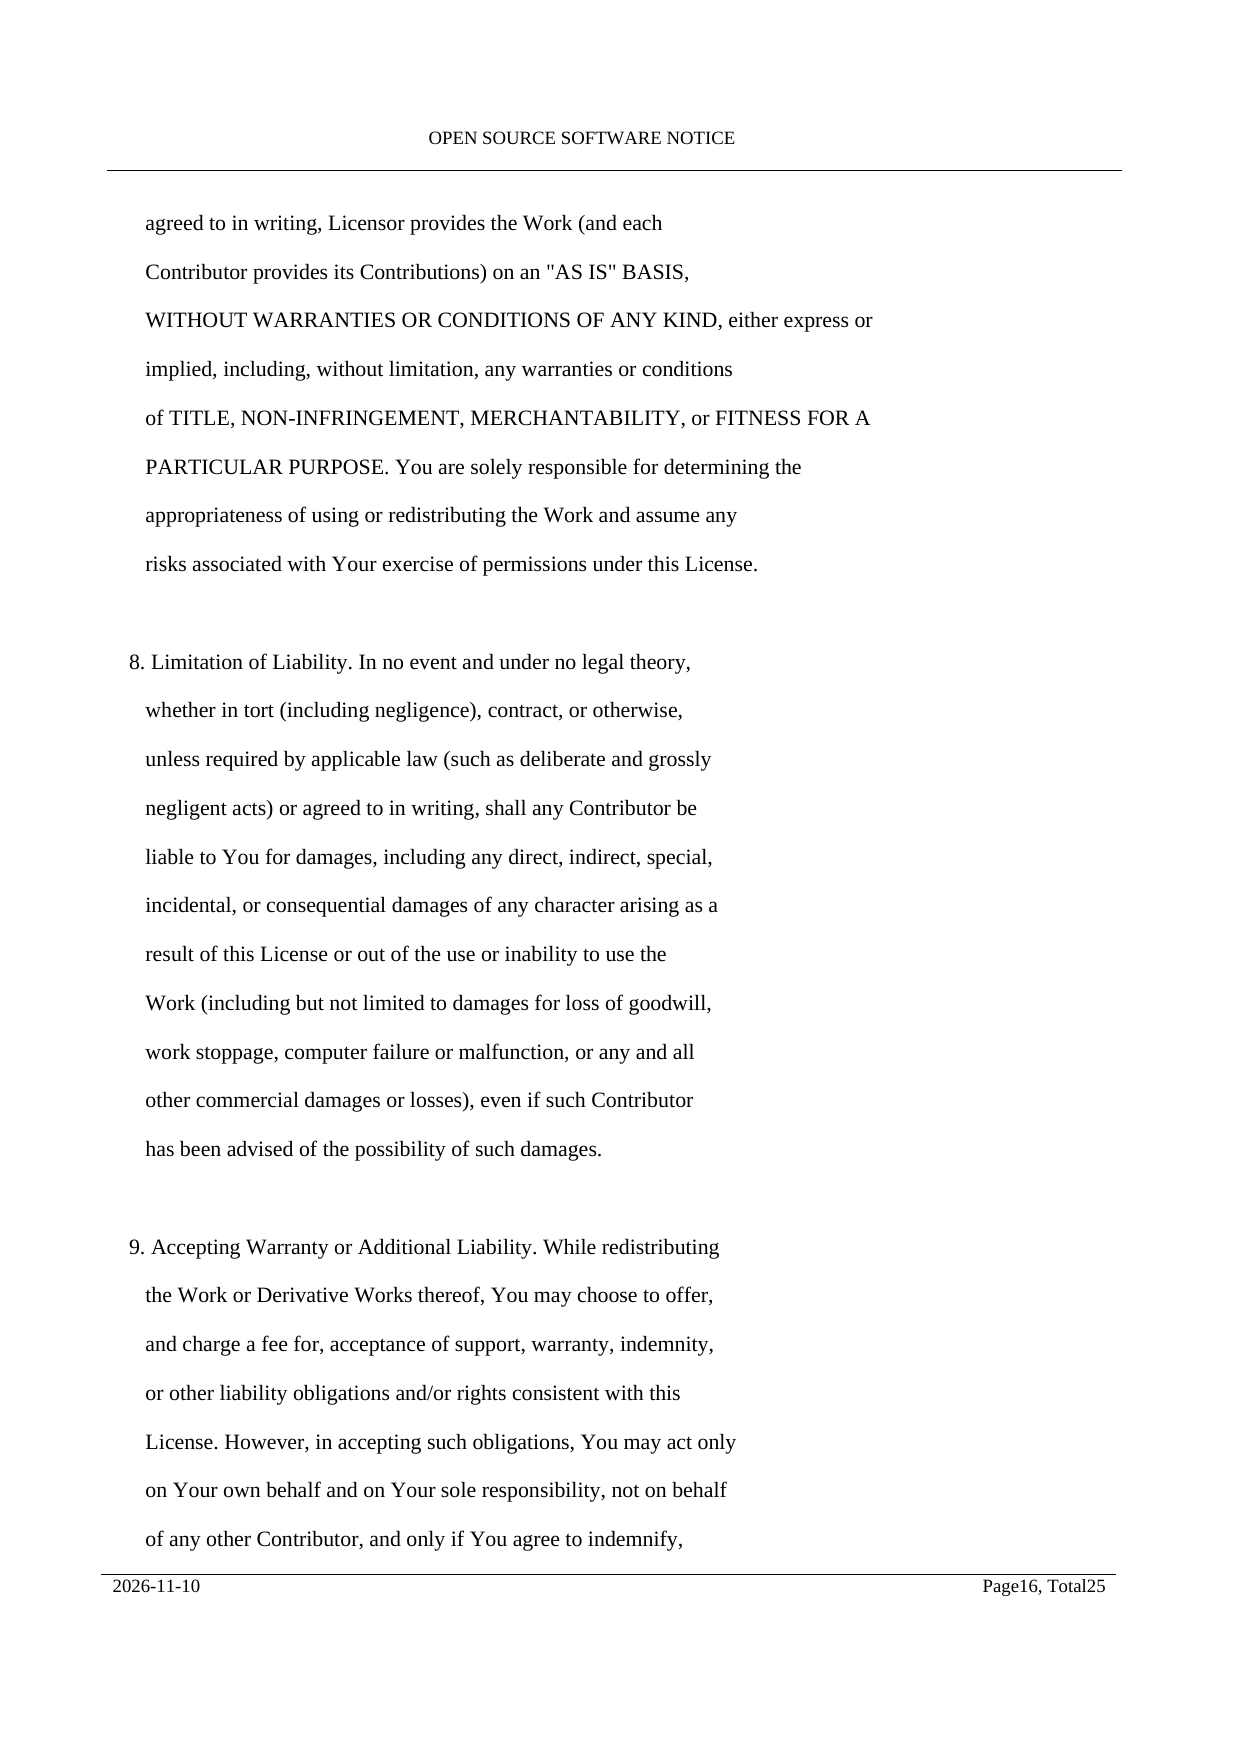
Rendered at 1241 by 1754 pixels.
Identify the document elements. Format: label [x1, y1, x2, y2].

text [112, 206, 1128, 1555]
